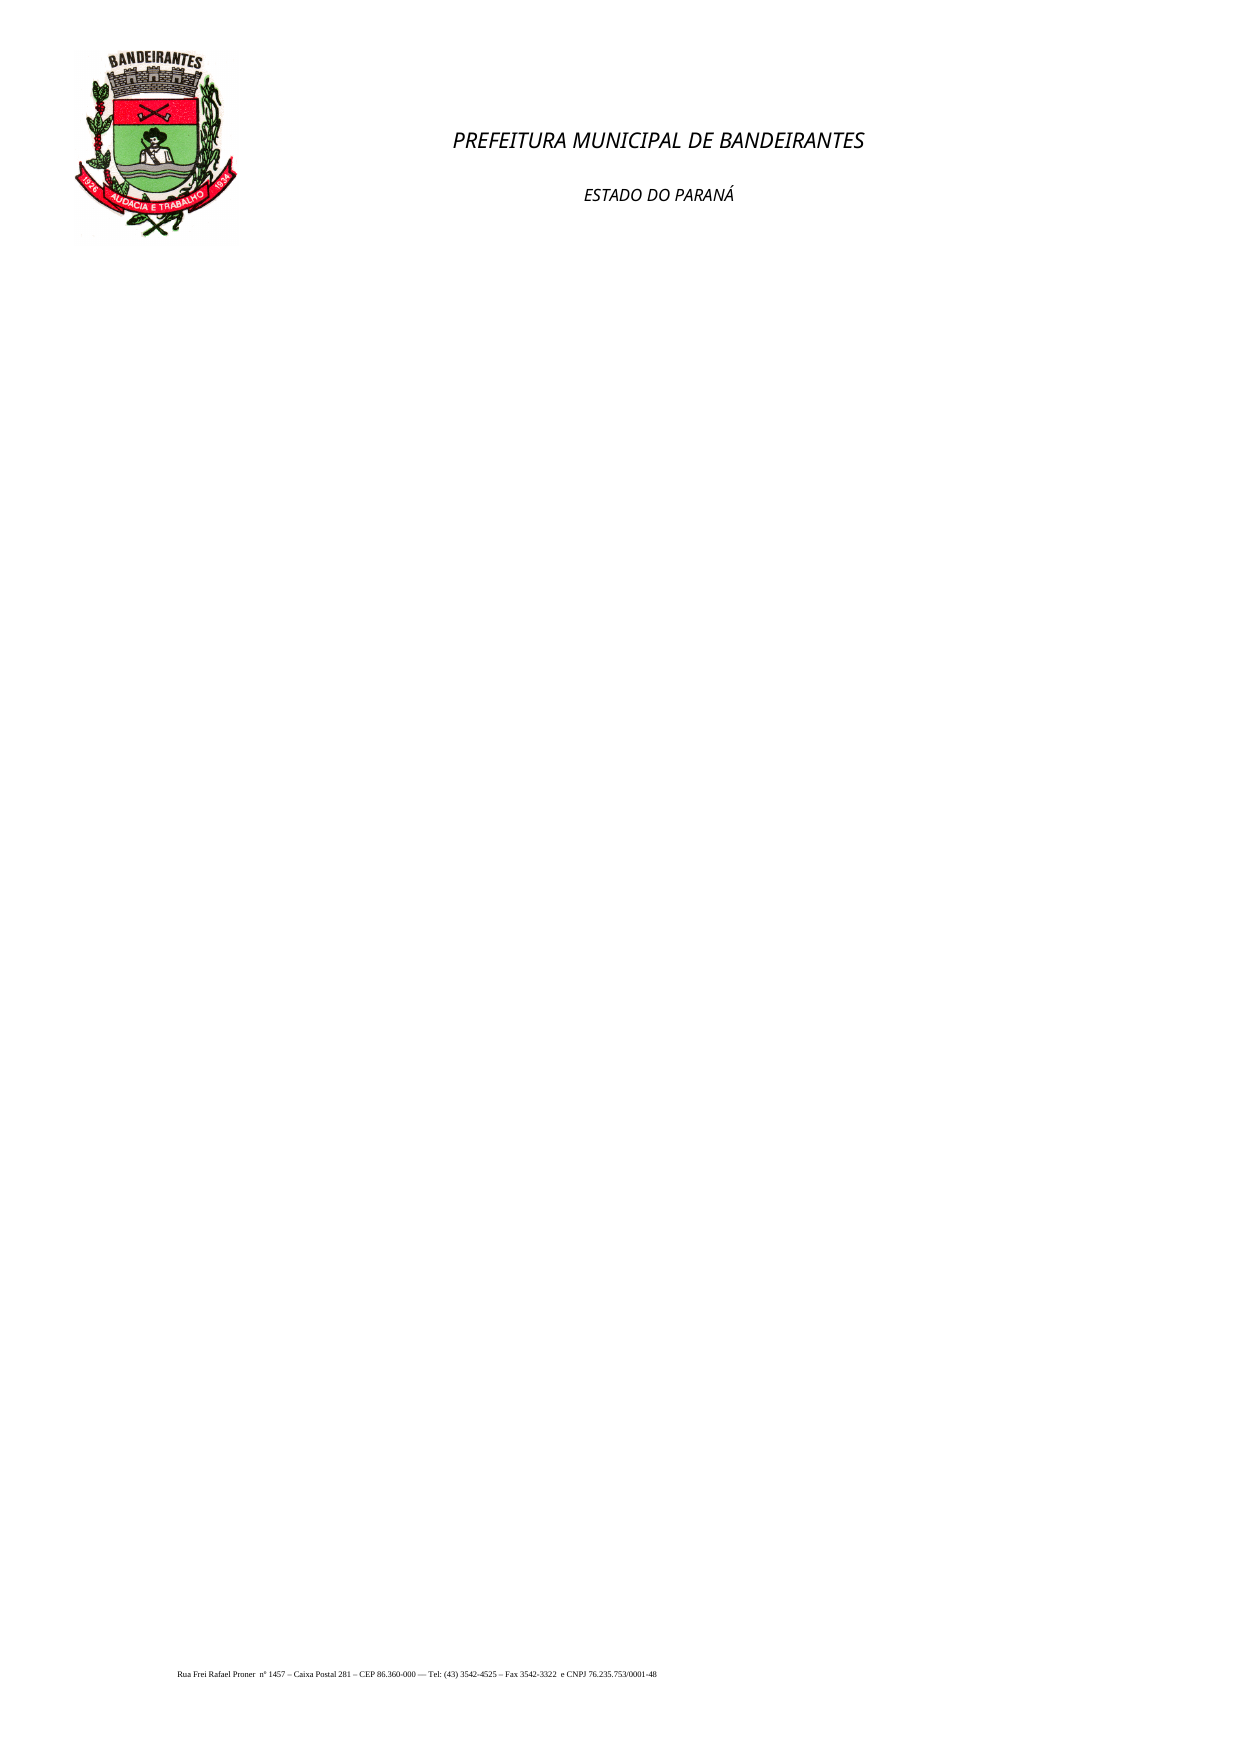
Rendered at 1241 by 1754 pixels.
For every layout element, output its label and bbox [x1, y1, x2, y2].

picture [73, 50, 239, 246]
